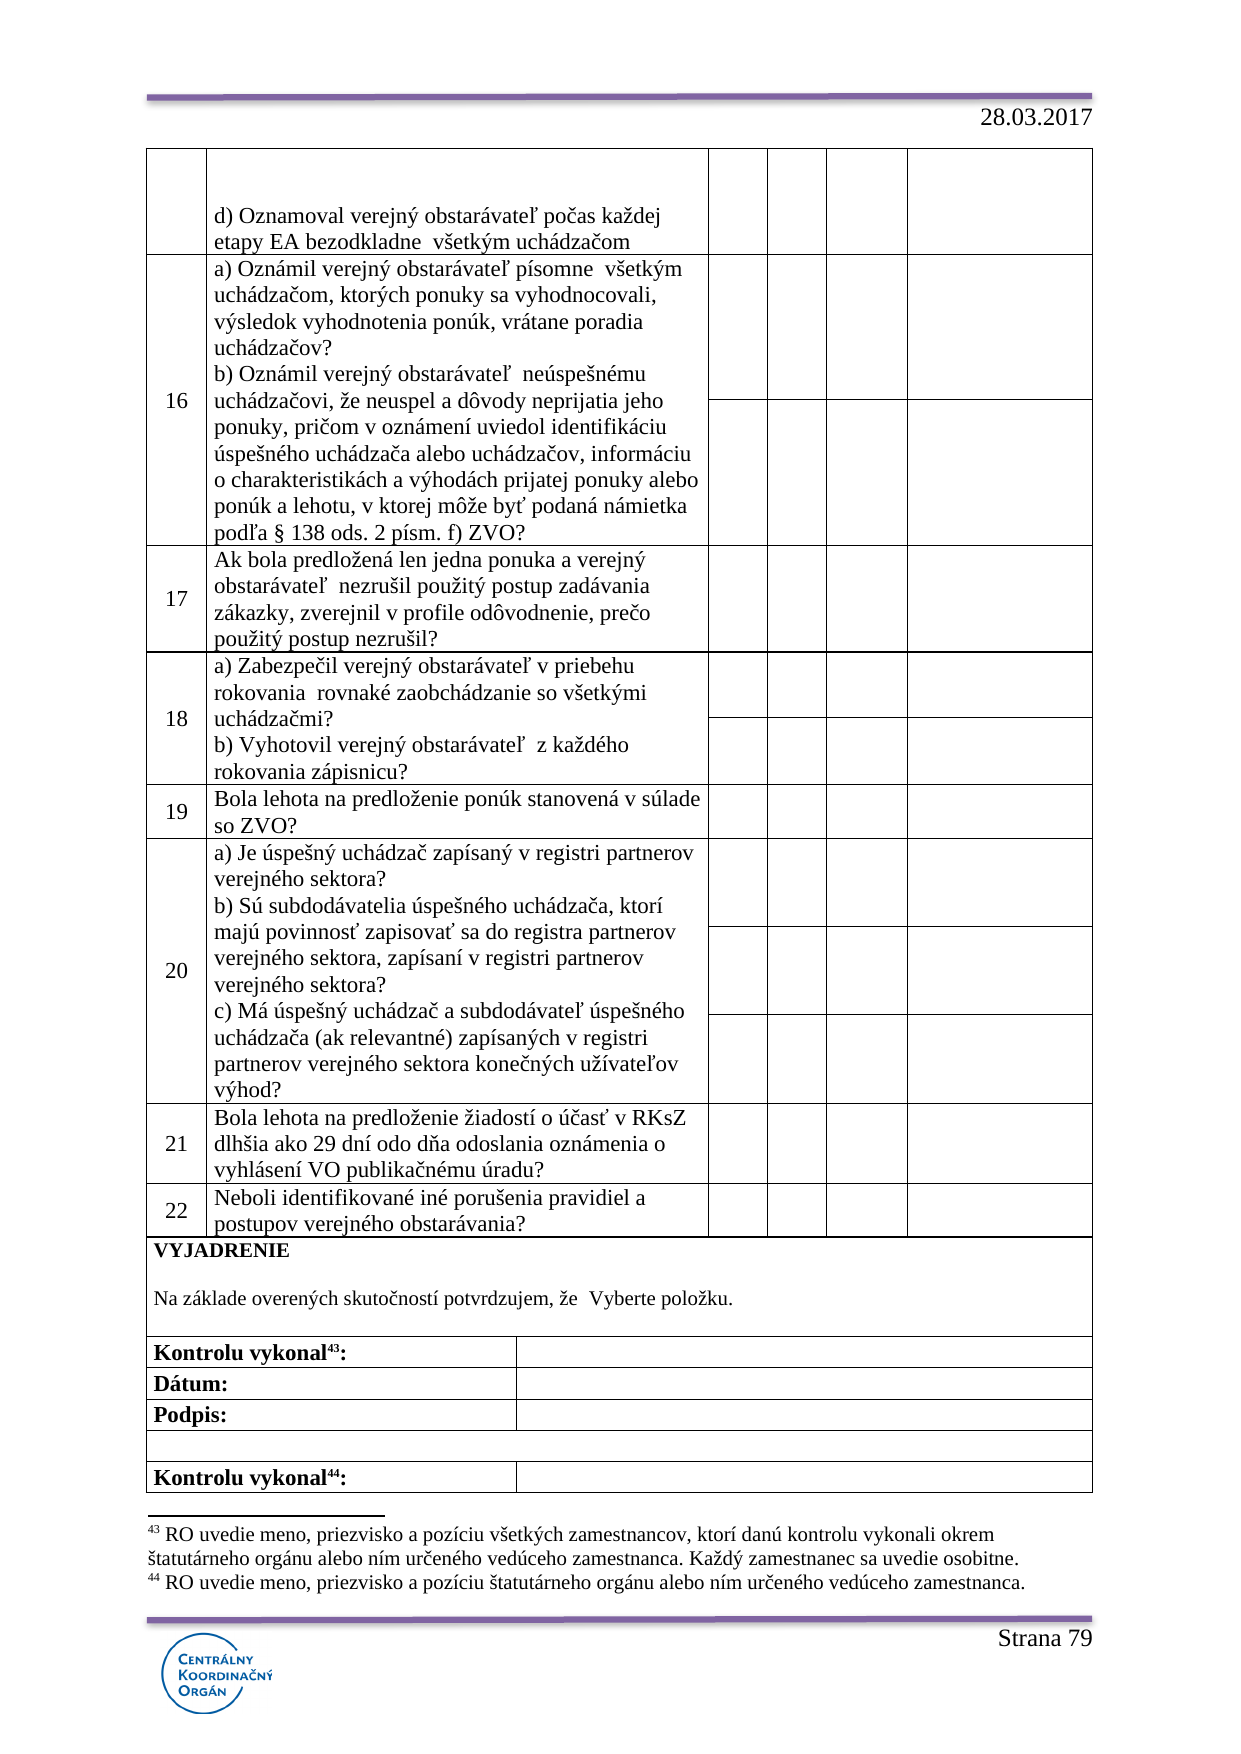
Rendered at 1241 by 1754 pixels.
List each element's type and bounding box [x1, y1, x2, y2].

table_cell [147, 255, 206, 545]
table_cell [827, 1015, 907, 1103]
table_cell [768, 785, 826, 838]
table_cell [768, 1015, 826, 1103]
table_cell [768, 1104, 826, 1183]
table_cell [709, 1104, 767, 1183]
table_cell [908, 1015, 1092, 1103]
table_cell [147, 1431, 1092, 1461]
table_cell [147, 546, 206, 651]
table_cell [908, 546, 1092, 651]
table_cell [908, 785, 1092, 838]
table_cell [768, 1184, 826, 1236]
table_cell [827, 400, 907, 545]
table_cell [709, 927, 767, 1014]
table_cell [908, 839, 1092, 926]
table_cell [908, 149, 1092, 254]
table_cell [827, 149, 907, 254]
picture [159, 1631, 272, 1713]
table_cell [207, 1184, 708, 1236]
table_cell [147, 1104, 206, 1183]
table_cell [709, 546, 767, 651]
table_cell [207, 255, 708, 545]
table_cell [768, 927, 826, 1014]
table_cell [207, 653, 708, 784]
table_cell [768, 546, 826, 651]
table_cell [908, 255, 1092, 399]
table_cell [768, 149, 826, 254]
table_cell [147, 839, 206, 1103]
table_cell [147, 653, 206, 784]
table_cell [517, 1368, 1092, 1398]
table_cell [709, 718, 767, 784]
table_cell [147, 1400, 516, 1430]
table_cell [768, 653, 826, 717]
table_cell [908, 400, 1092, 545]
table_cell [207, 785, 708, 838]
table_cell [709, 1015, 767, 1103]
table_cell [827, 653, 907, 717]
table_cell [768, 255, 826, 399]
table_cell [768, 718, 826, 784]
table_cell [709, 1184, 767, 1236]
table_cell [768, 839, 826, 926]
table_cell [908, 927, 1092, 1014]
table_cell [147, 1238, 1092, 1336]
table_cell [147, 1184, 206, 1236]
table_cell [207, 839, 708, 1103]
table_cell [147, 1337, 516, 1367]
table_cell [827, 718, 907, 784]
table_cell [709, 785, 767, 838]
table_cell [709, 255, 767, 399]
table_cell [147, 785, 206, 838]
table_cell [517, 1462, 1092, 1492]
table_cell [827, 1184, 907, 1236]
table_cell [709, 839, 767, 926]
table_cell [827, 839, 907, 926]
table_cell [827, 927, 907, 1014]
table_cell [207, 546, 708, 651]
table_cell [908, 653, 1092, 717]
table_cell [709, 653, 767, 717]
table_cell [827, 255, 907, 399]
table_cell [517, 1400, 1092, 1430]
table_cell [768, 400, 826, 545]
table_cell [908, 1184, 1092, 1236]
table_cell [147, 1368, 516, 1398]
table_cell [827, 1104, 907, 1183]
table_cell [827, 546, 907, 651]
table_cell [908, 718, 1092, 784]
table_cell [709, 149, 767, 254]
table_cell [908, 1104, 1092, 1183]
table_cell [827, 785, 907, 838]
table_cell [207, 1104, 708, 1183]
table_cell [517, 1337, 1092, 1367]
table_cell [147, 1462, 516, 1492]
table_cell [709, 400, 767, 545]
